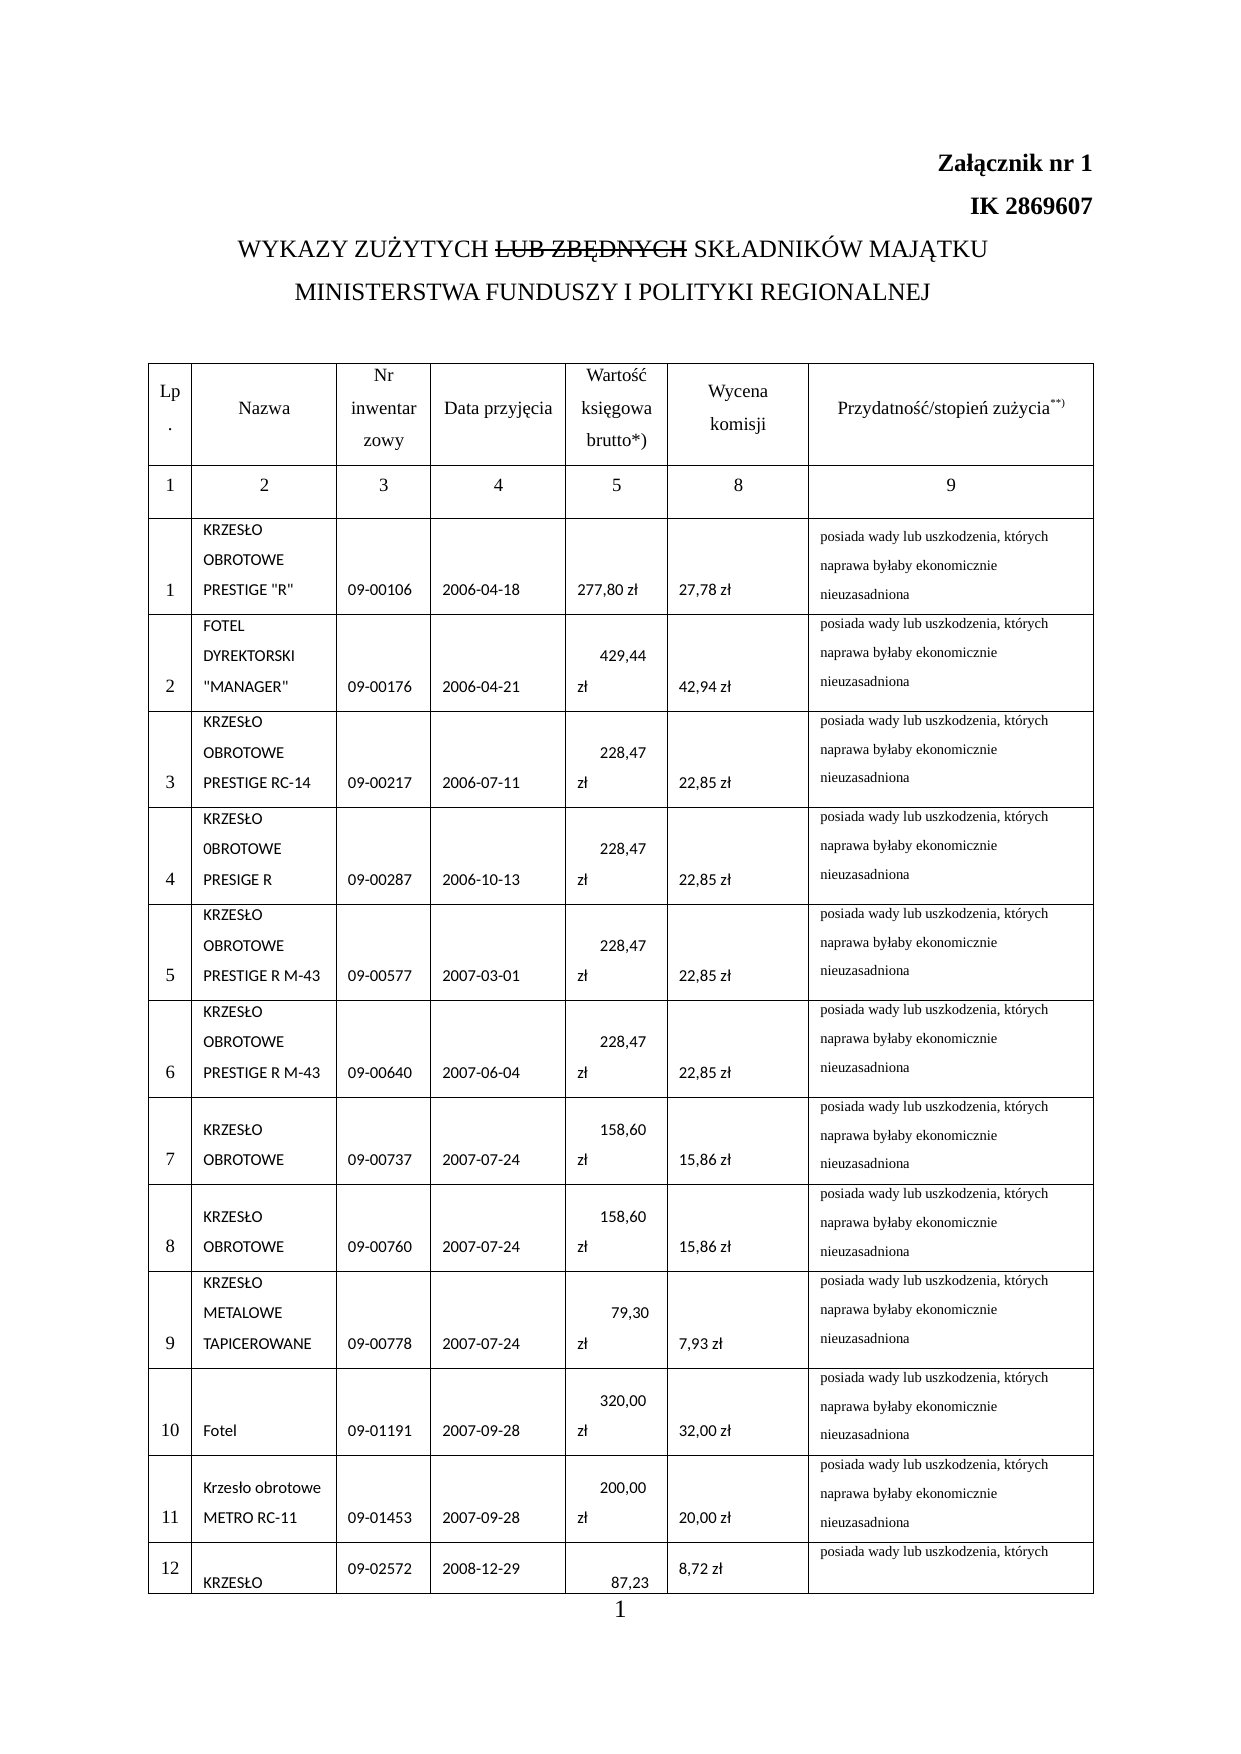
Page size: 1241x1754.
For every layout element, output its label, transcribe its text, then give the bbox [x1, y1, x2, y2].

table_cell 9 [149, 1272, 191, 1368]
table_cell 3 [149, 712, 191, 807]
text Załącznik nr 1 [148, 148, 1093, 176]
table_cell 4 [149, 808, 191, 904]
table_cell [809, 1543, 1093, 1593]
table_cell 7,93 zł [668, 1272, 808, 1368]
table_header Lp. [149, 364, 191, 465]
table_cell 87,23 zł [566, 1543, 667, 1593]
table_cell KRZESŁO OBROTOWE [192, 1098, 336, 1184]
table_cell 4 [431, 466, 565, 518]
table_cell 22,85 zł [668, 808, 808, 904]
table_cell 2007-07-24 [431, 1098, 565, 1184]
table_header Nazwa [192, 364, 336, 465]
table_header Wartość księgowa brutto*) [566, 364, 667, 465]
table_cell 8 [149, 1185, 191, 1271]
table_cell posiada wady lub uszkodzenia, których naprawa byłaby ekonomicznie nieuzasadniona [809, 1369, 1093, 1455]
table_cell 15,86 zł [668, 1098, 808, 1184]
table_cell 1 [149, 466, 191, 518]
table_cell 09-01191 [337, 1369, 430, 1455]
table_cell 32,00 zł [668, 1369, 808, 1455]
table_cell 7 [149, 1098, 191, 1184]
table_cell 3 [337, 466, 430, 518]
table_cell 2007-03-01 [431, 905, 565, 1000]
table_cell 320,00 zł [566, 1369, 667, 1455]
table_cell 2006-04-21 [431, 615, 565, 711]
table_cell posiada wady lub uszkodzenia, których naprawa byłaby ekonomicznie nieuzasadniona [809, 519, 1093, 614]
table_cell 429,44 zł [566, 615, 667, 711]
table_cell 20,00 zł [668, 1456, 808, 1542]
table_cell 11 [149, 1456, 191, 1542]
table_cell posiada wady lub uszkodzenia, których naprawa byłaby ekonomicznie nieuzasadniona [809, 712, 1093, 807]
table_cell FOTEL DYREKTORSKI "MANAGER" [192, 615, 336, 711]
table_cell posiada wady lub uszkodzenia, których naprawa byłaby ekonomicznie nieuzasadniona [809, 1456, 1093, 1542]
table_cell 12 [149, 1543, 191, 1593]
table_cell 8,72 zł [668, 1543, 808, 1593]
table_cell posiada wady lub uszkodzenia, których naprawa byłaby ekonomicznie nieuzasadniona [809, 1272, 1093, 1368]
text wykazy zużytych lub zbędnych składników majątku [133, 234, 1093, 263]
text Ministerstwa Funduszy i Polityki Regionalnej [133, 277, 1093, 349]
table_cell 158,60 zł [566, 1185, 667, 1271]
table_cell 42,94 zł [668, 615, 808, 711]
table_cell 09-00760 [337, 1185, 430, 1271]
table_cell 2006-10-13 [431, 808, 565, 904]
table_cell KRZESŁO OBROTOWE [192, 1185, 336, 1271]
table_cell KRZESŁO OBROTOWE PRESTIGE "R" [192, 519, 336, 614]
table_cell 8 [668, 466, 808, 518]
table_cell 09-00778 [337, 1272, 430, 1368]
table_cell 2007-07-24 [431, 1272, 565, 1368]
table_cell posiada wady lub uszkodzenia, których naprawa byłaby ekonomicznie nieuzasadniona [809, 1098, 1093, 1184]
table_cell 200,00 zł [566, 1456, 667, 1542]
table_cell 2006-04-18 [431, 519, 565, 614]
table_cell 79,30 zł [566, 1272, 667, 1368]
table_cell 1 [149, 519, 191, 614]
table_header Data przyjęcia [431, 364, 565, 465]
table_cell 09-00106 [337, 519, 430, 614]
table_cell KRZESŁO OBROTOWE PRESTIGE R M-43 [192, 1001, 336, 1097]
table_header Przydatność/stopień zużycia**) [809, 364, 1093, 465]
table_cell Krzesło obrotowe METRO RC-11 [192, 1456, 336, 1542]
table_cell 15,86 zł [668, 1185, 808, 1271]
table_cell 228,47 zł [566, 905, 667, 1000]
table_cell 22,85 zł [668, 1001, 808, 1097]
table_header Nr inwentarzowy [337, 364, 430, 465]
table_cell 277,80 zł [566, 519, 667, 614]
table_cell posiada wady lub uszkodzenia, których naprawa byłaby ekonomicznie nieuzasadniona [809, 808, 1093, 904]
table_cell KRZESŁO OBROTOWE PRESTIGE R M-43 [192, 905, 336, 1000]
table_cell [192, 1543, 336, 1593]
table_cell 2006-07-11 [431, 712, 565, 807]
table_cell 2007-07-24 [431, 1185, 565, 1271]
table_cell 2007-09-28 [431, 1369, 565, 1455]
table_cell 228,47 zł [566, 712, 667, 807]
table_cell 09-02572 [337, 1543, 430, 1593]
table_cell 5 [566, 466, 667, 518]
table_cell 6 [149, 1001, 191, 1097]
table_cell 09-00737 [337, 1098, 430, 1184]
table_cell 2 [149, 615, 191, 711]
table_cell 9 [809, 466, 1093, 518]
table_cell 228,47 zł [566, 808, 667, 904]
table_cell 09-00640 [337, 1001, 430, 1097]
table_cell KRZESŁO OBROTOWE PRESTIGE RC-14 [192, 712, 336, 807]
table_cell 09-01453 [337, 1456, 430, 1542]
table_cell posiada wady lub uszkodzenia, których naprawa byłaby ekonomicznie nieuzasadniona [809, 615, 1093, 711]
table_cell 10 [149, 1369, 191, 1455]
table_cell KRZESŁO 0BROTOWE PRESIGE R [192, 808, 336, 904]
table_cell posiada wady lub uszkodzenia, których naprawa byłaby ekonomicznie nieuzasadniona [809, 1185, 1093, 1271]
table_cell 09-00176 [337, 615, 430, 711]
table_cell KRZESŁO METALOWE TAPICEROWANE [192, 1272, 336, 1368]
table_cell posiada wady lub uszkodzenia, których naprawa byłaby ekonomicznie nieuzasadniona [809, 1001, 1093, 1097]
table_cell 09-00287 [337, 808, 430, 904]
table_cell 5 [149, 905, 191, 1000]
table_cell 09-00577 [337, 905, 430, 1000]
table_cell 2 [192, 466, 336, 518]
table_cell Fotel [192, 1369, 336, 1455]
table_header Wycena komisji [668, 364, 808, 465]
table_cell 158,60 zł [566, 1098, 667, 1184]
table_cell 22,85 zł [668, 712, 808, 807]
table_cell 09-00217 [337, 712, 430, 807]
table_cell 2007-06-04 [431, 1001, 565, 1097]
table_cell 2007-09-28 [431, 1456, 565, 1542]
table_cell 2008-12-29 [431, 1543, 565, 1593]
table_cell posiada wady lub uszkodzenia, których naprawa byłaby ekonomicznie nieuzasadniona [809, 905, 1093, 1000]
table_cell 22,85 zł [668, 905, 808, 1000]
text IK 2869607 [148, 191, 1093, 219]
table_cell 228,47 zł [566, 1001, 667, 1097]
table_cell 27,78 zł [668, 519, 808, 614]
